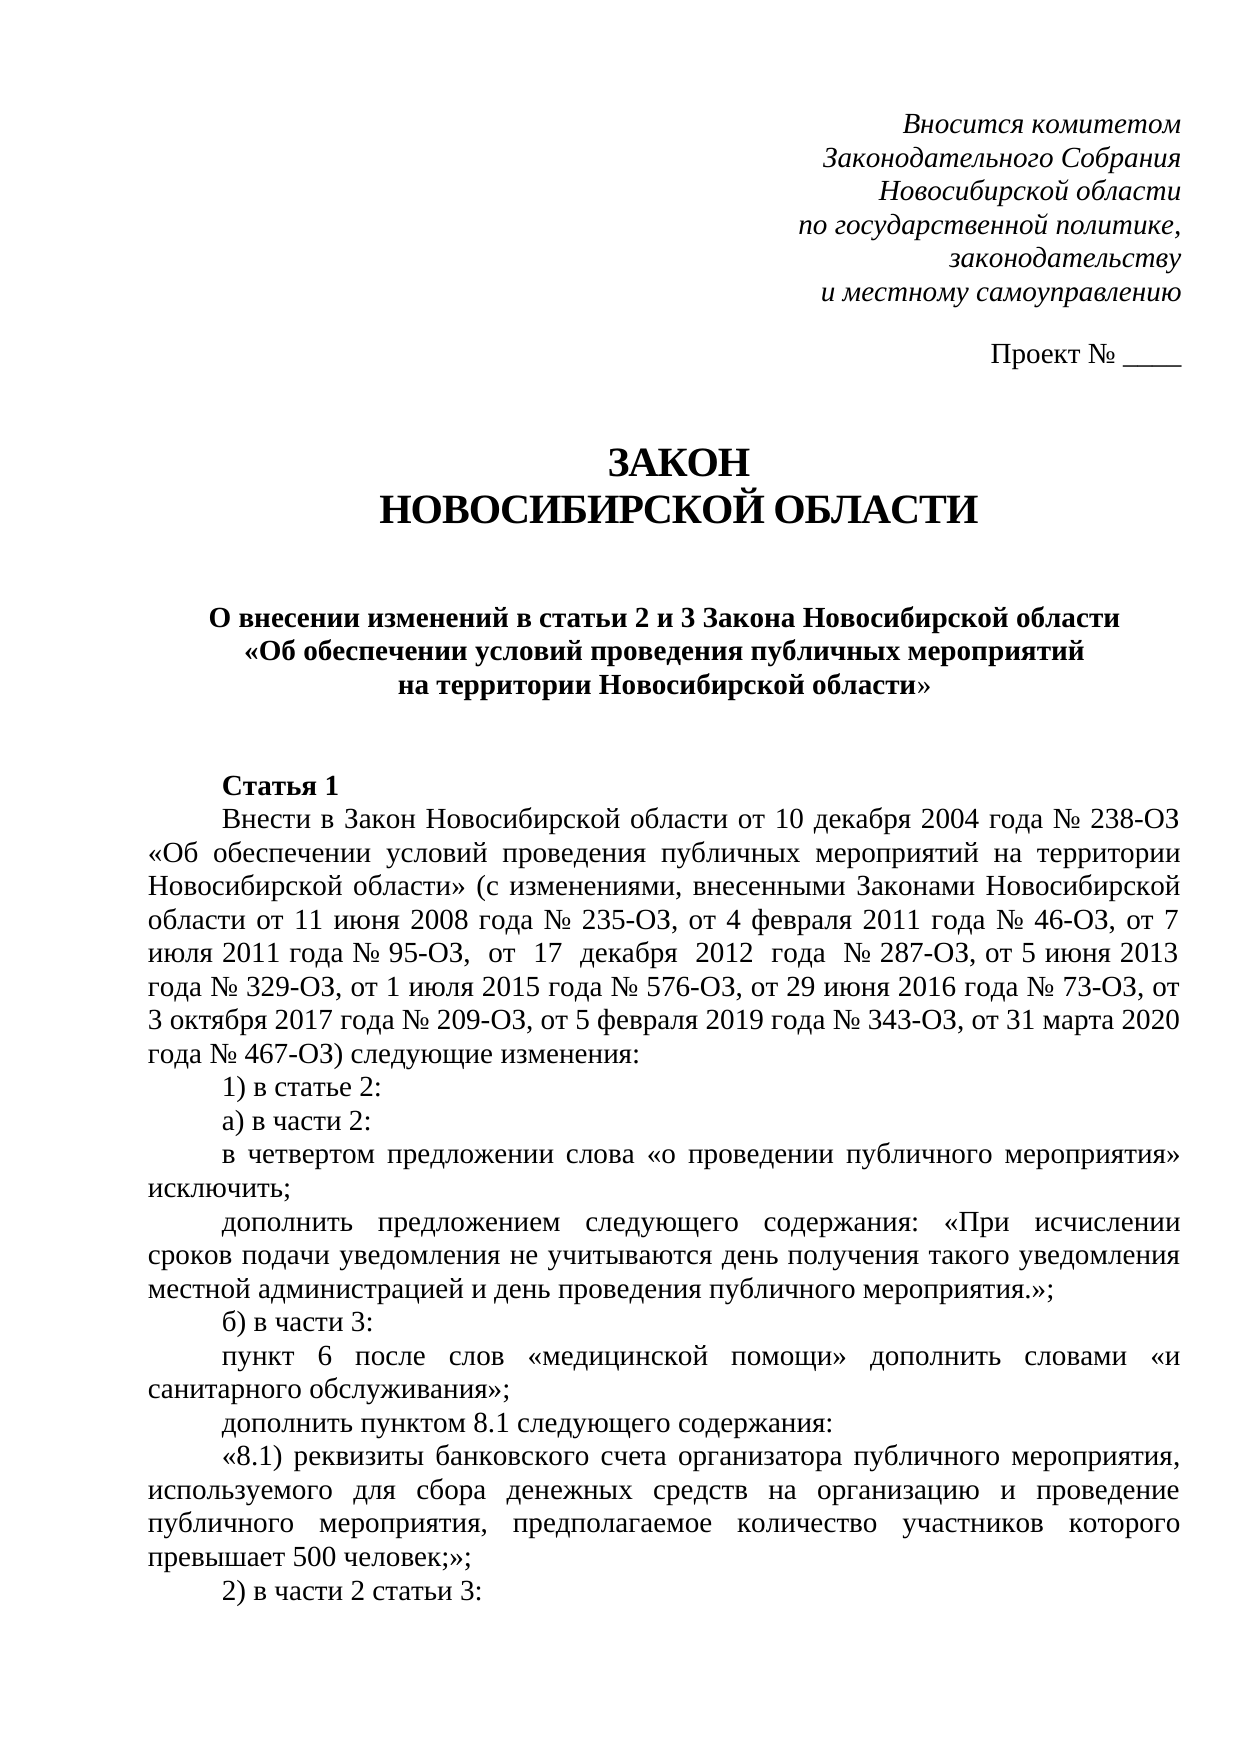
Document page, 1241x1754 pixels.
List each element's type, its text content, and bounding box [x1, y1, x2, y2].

text Законодательного Собрания [148, 140, 1181, 173]
text дополнить предложением следующего содержания: «При исчислении сроков подачи уведомления не учитываются день получения такого уведомления местной администрацией и день проведения публичного мероприятия.»; [148, 1204, 1181, 1304]
text Статья 1 [148, 768, 1181, 801]
text на территории Новосибирской области» [148, 667, 1181, 701]
text по государственной политике, [148, 207, 1181, 241]
text 2) в части 2 статьи 3: [148, 1573, 1181, 1606]
text 1) в статье 2: [148, 1069, 1181, 1103]
text а) в части 2: [148, 1103, 1181, 1137]
text НОВОСИБИРСКОЙ ОБЛАСТИ [177, 485, 1181, 533]
text «Об обеспечении условий проведения публичных мероприятий [148, 633, 1181, 667]
text Вносится комитетом [148, 106, 1181, 140]
text в четвертом предложении слова «о проведении публичного мероприятия» исключить; [148, 1137, 1181, 1204]
text законодательству [148, 241, 1181, 274]
text О внесении изменений в статьи 2 и 3 Закона Новосибирской области [148, 600, 1181, 633]
text Новосибирской области [148, 173, 1181, 207]
text пункт 6 после слов «медицинской помощи» дополнить словами «и санитарного обслуживания»; [148, 1338, 1181, 1405]
text дополнить пунктом 8.1 следующего содержания: [148, 1405, 1181, 1438]
text и местному самоуправлению [148, 274, 1181, 308]
text ЗАКОН [177, 437, 1181, 485]
text «8.1) реквизиты банковского счета организатора публичного мероприятия, используемого для сбора денежных средств на организацию и проведение публичного мероприятия, предполагаемое количество участников которого превышает 500 человек;»; [148, 1438, 1181, 1573]
text б) в части 3: [148, 1304, 1181, 1338]
text Внести в Закон Новосибирской области от 10 декабря 2004 года № 238-ОЗ «Об обеспечении условий проведения публичных мероприятий на территории Новосибирской области» (с изменениями, внесенными Законами Новосибирской области от 11 июня 2008 года № 235-ОЗ, от 4 февраля 2011 года № 46-ОЗ, от 7 июля 2011 года № 95-ОЗ, от 17 декабря 2012 года № 287-ОЗ, от 5 июня 2013 года № 329-ОЗ, от 1 июля 2015 года № 576-ОЗ, от 29 июня 2016 года № 73-ОЗ, от 3 октября 2017 года № 209-ОЗ, от 5 февраля 2019 года № 343-ОЗ, от 31 марта 2020 года № 467-ОЗ) следующие изменения: [148, 801, 1181, 1069]
text Проект № ____ [148, 336, 1181, 370]
